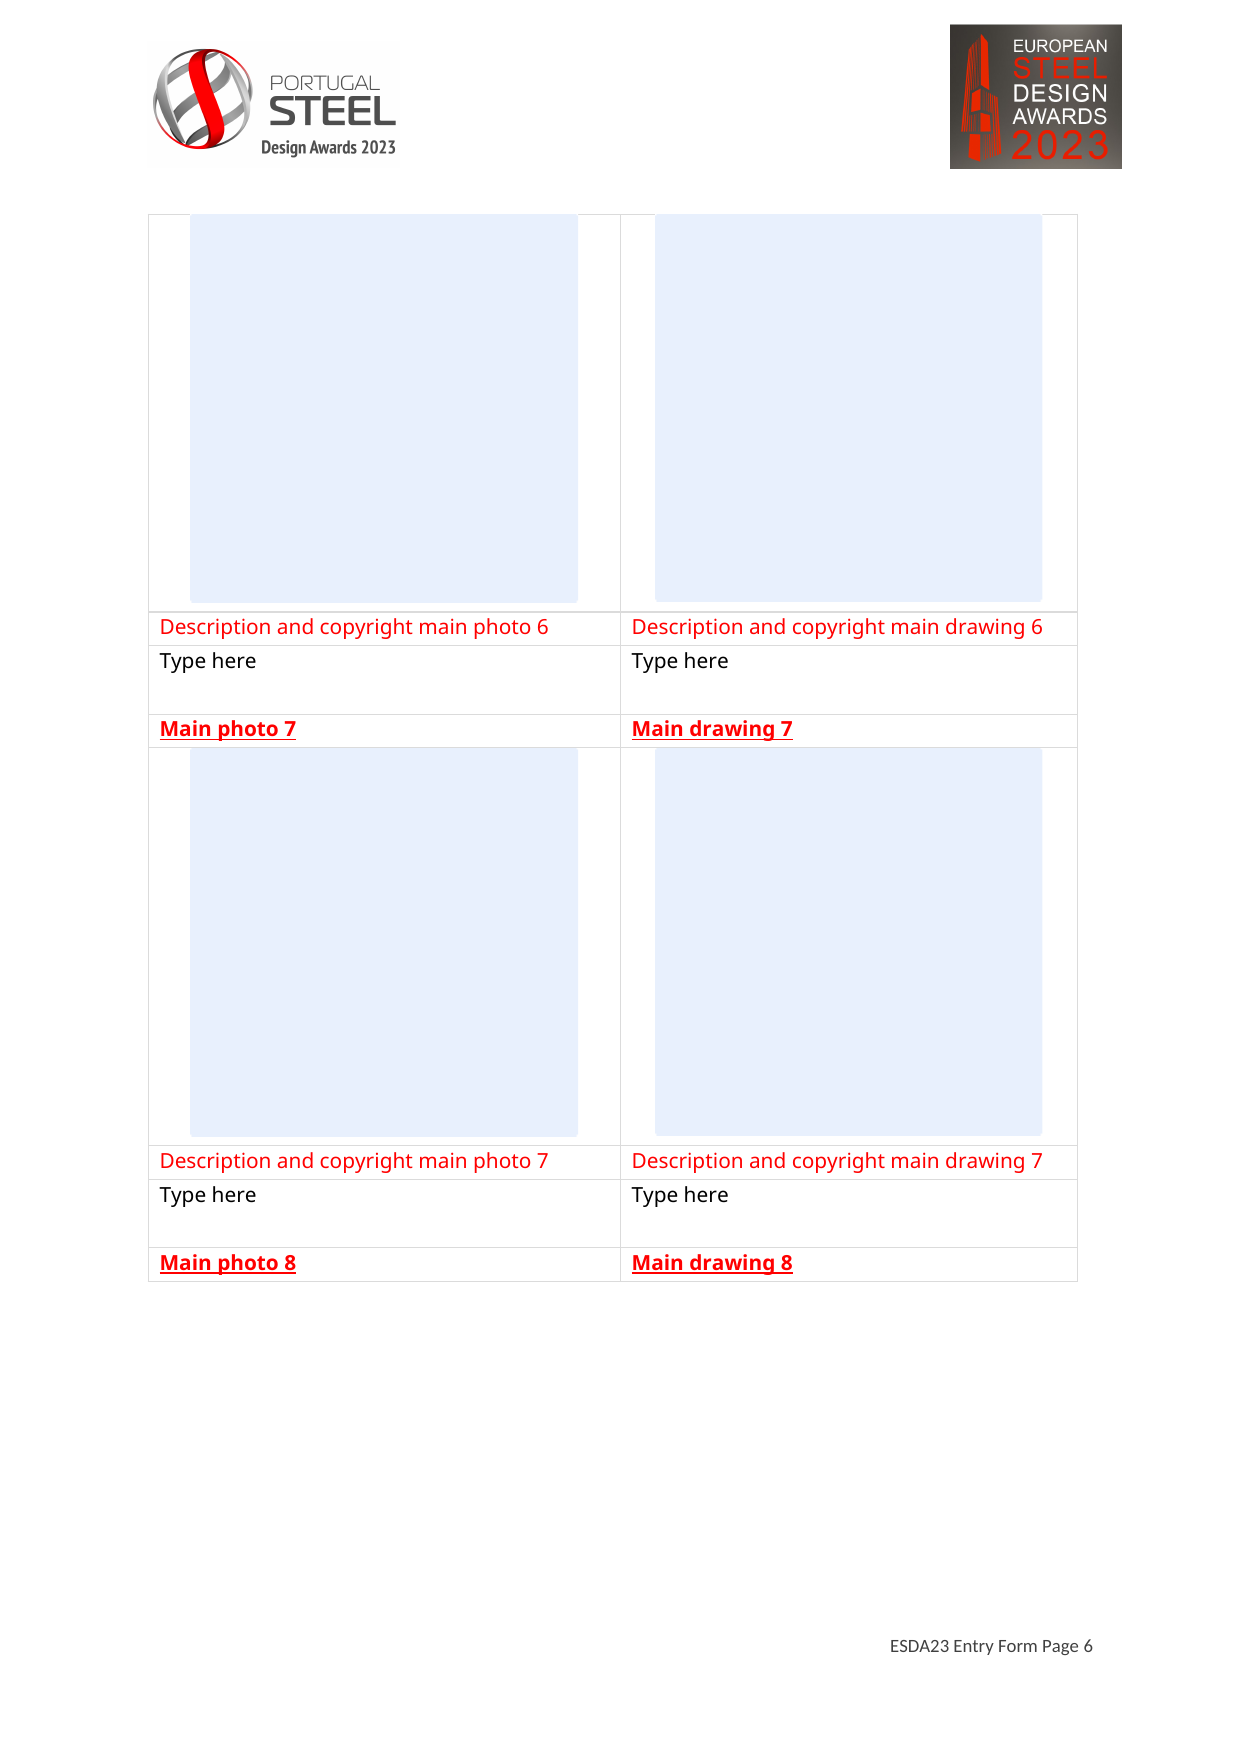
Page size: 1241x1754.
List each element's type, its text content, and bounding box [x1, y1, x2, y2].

picture [655, 748, 1043, 1136]
table_cell Description and copyright main photo 6 [149, 613, 620, 645]
table_cell Type here [149, 1180, 620, 1247]
table_cell [149, 748, 620, 1145]
picture [190, 748, 579, 1137]
table_cell Main photo 7 [149, 715, 620, 747]
table_cell [621, 748, 1077, 1145]
table_cell Description and copyright main drawing 6 [621, 613, 1077, 645]
table_cell Type here [621, 1180, 1077, 1247]
picture [655, 214, 1043, 602]
table_cell Main drawing 8 [621, 1248, 1077, 1281]
table_cell Type here [149, 646, 620, 713]
table_cell Description and copyright main drawing 7 [621, 1146, 1077, 1179]
table_cell Main drawing 7 [621, 715, 1077, 747]
table_cell [149, 215, 620, 611]
picture [190, 214, 579, 603]
picture [146, 41, 400, 168]
table_cell Description and copyright main photo 7 [149, 1146, 620, 1179]
table_cell Main photo 8 [149, 1248, 620, 1281]
table_cell [621, 215, 1077, 611]
picture [950, 24, 1122, 169]
table_cell Type here [621, 646, 1077, 713]
